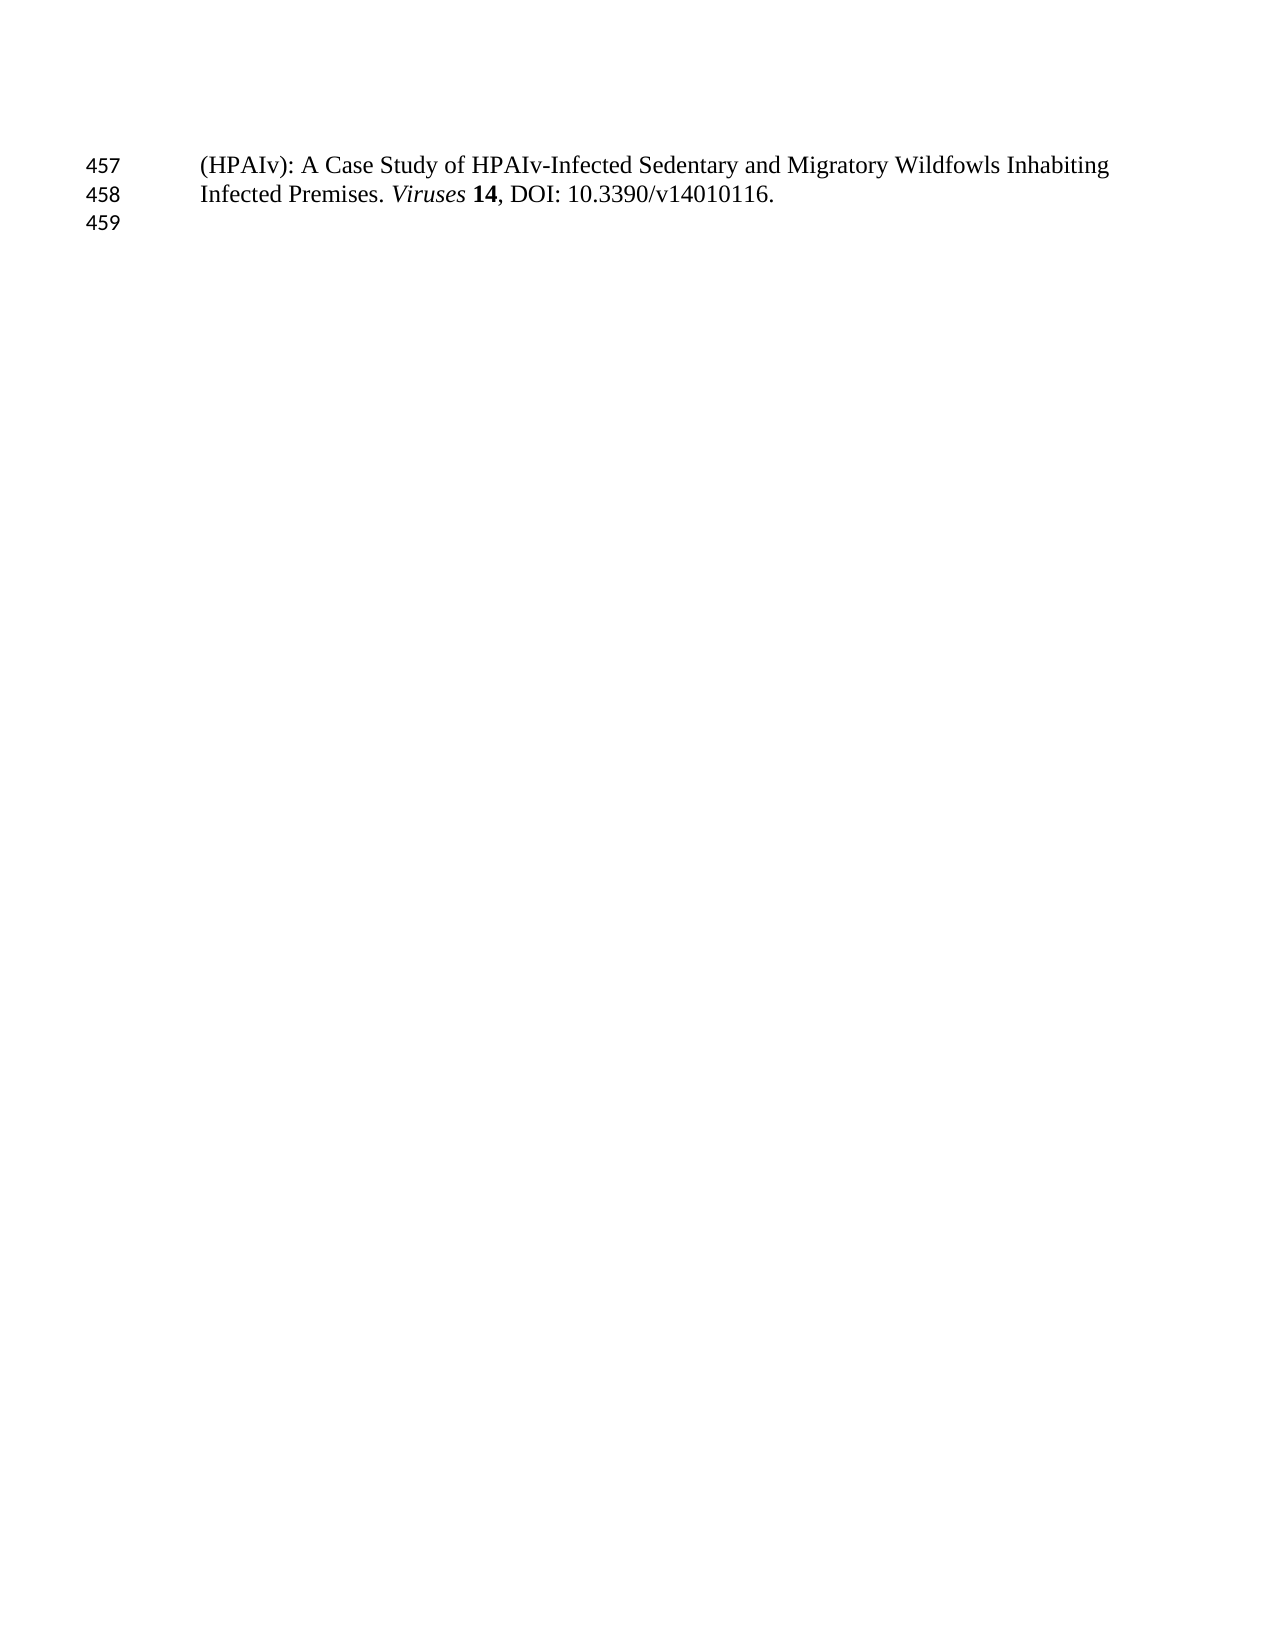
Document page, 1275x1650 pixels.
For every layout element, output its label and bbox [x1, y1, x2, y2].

text [150, 150, 1125, 207]
